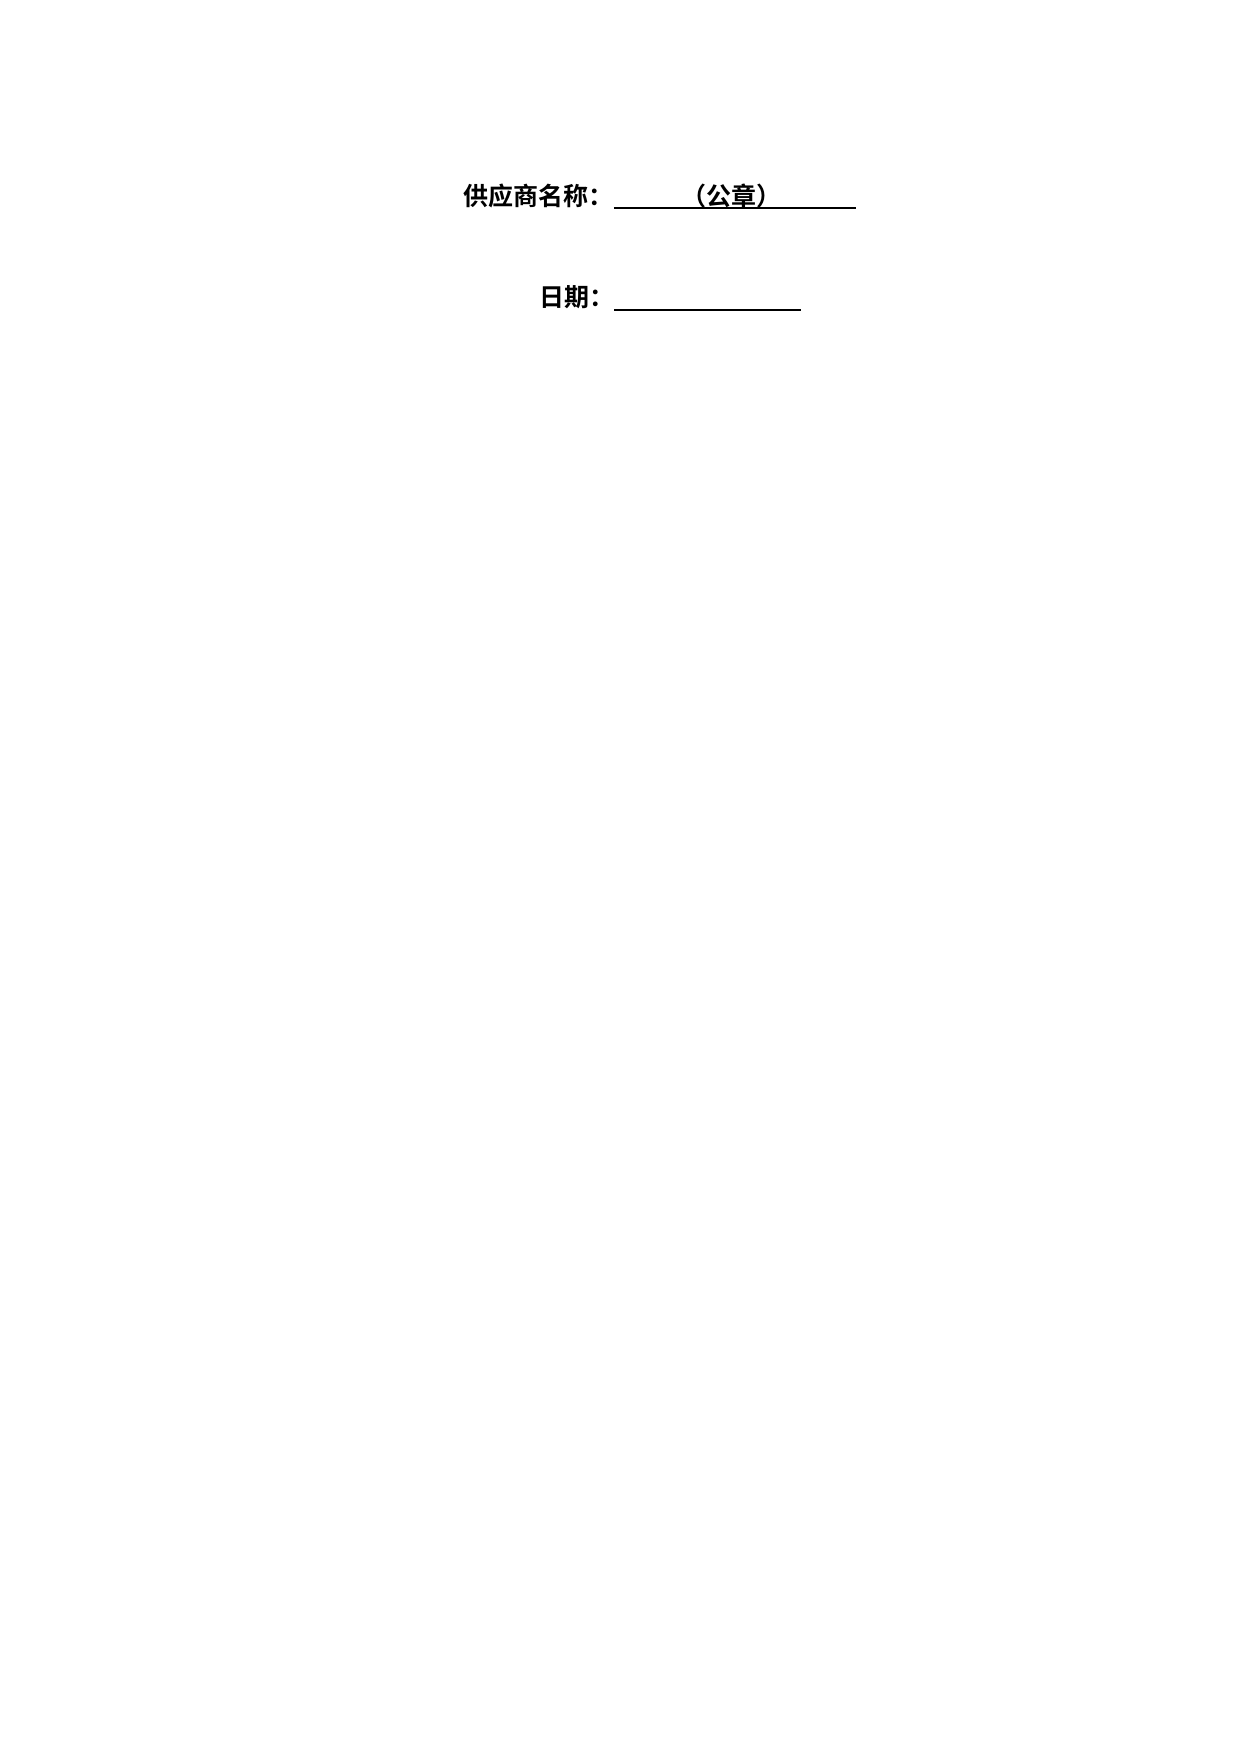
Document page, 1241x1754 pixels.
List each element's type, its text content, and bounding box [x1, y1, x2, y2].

text 供应商名称： （公章） [187, 162, 1069, 227]
text 日期： [187, 263, 1053, 328]
